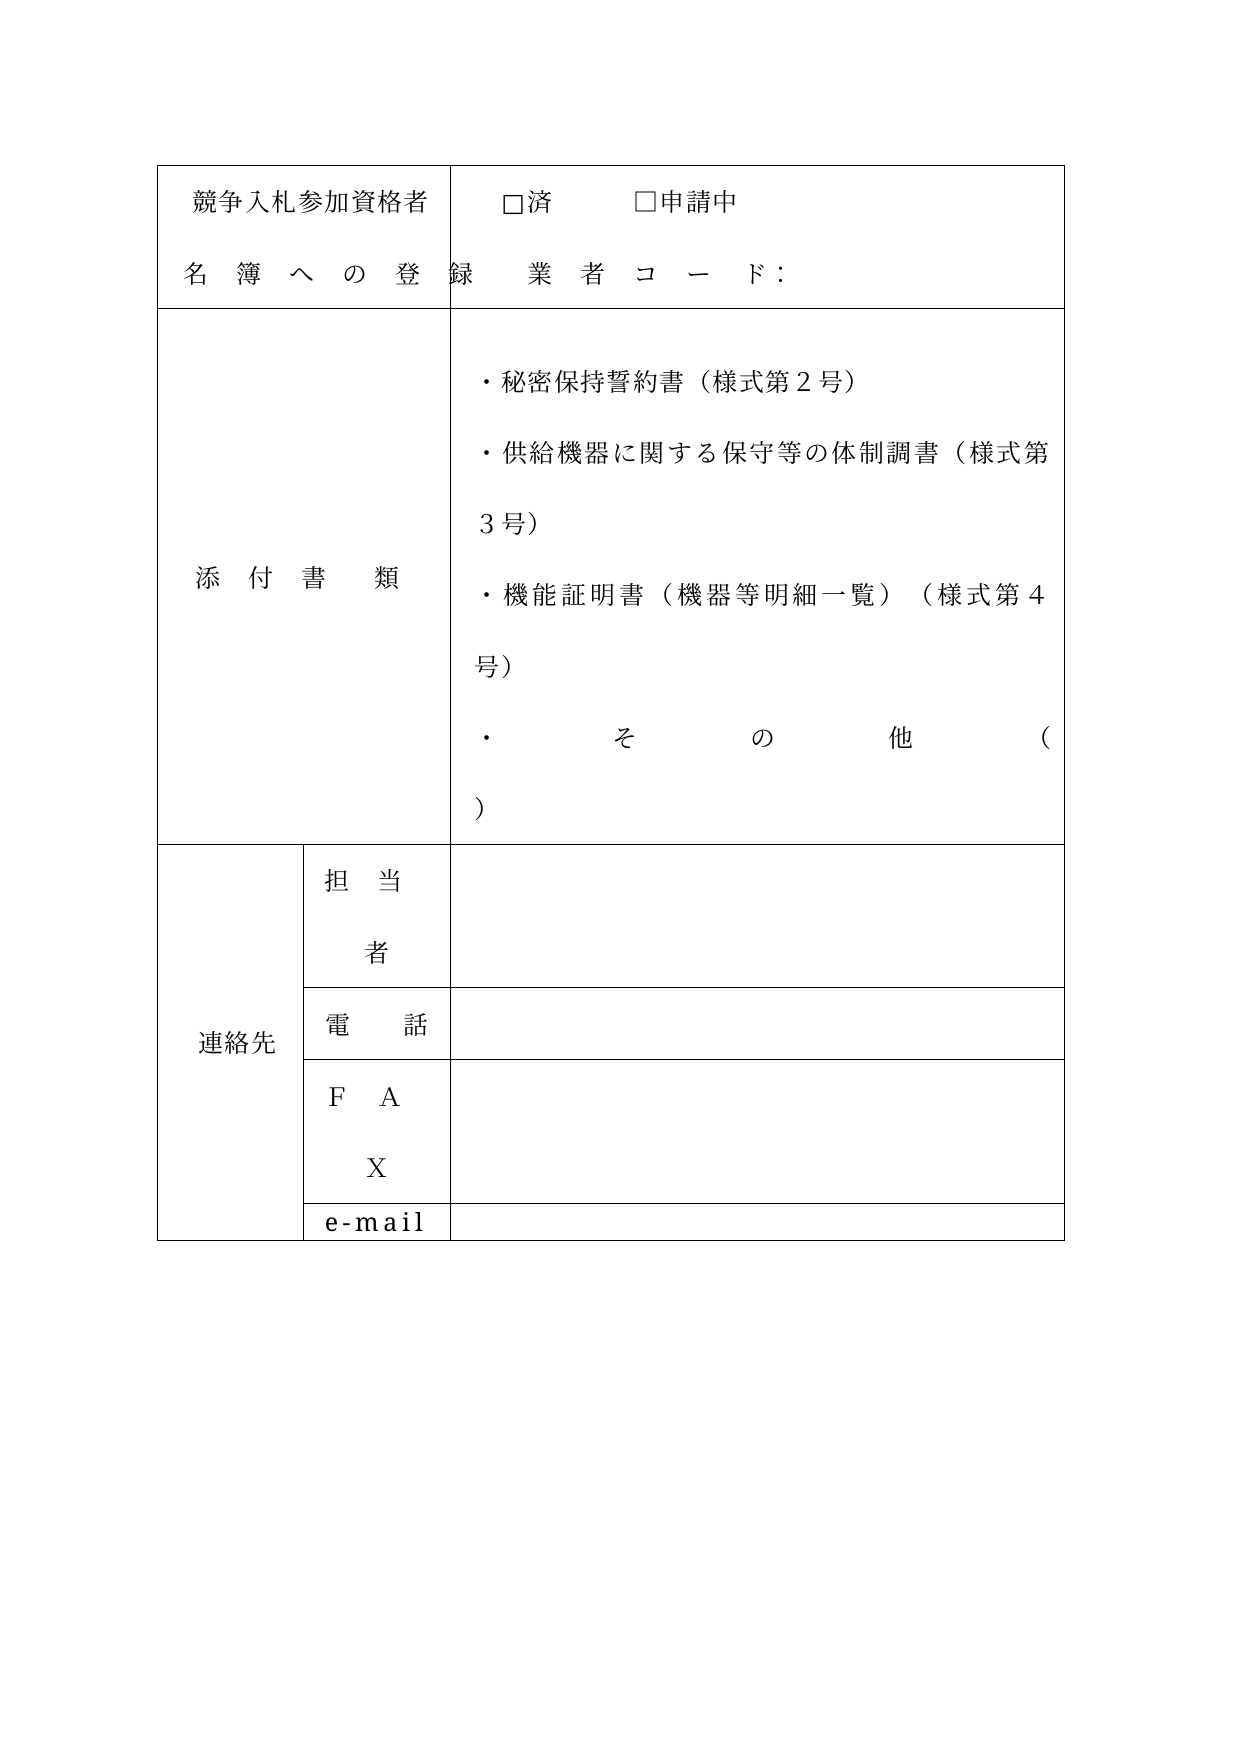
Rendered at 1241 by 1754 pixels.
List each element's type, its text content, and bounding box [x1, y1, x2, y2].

table_cell ・秘密保持誓約書（様式第２号） ・供給機器に関する保守等の体制調書（様式第３号） ・機能証明書（機器等明細一覧）（様式第４号） ・その他（ ） [451, 309, 1064, 843]
table_cell [451, 1060, 1064, 1203]
table_cell 添付書類 [158, 309, 450, 843]
table_cell [451, 988, 1064, 1059]
table_cell 電話 [304, 988, 450, 1059]
table_cell 競争入札参加資格者 名簿への登録 [158, 166, 450, 308]
table_cell [451, 1204, 1064, 1239]
table_cell □済 □申請中 業者コード： [451, 166, 1064, 308]
table_cell [451, 845, 1064, 987]
table_cell 担当者 [304, 845, 450, 987]
table_cell e-mail [304, 1204, 450, 1239]
table_cell ＦＡＸ [304, 1060, 450, 1203]
table_cell 連絡先 [158, 845, 303, 1239]
